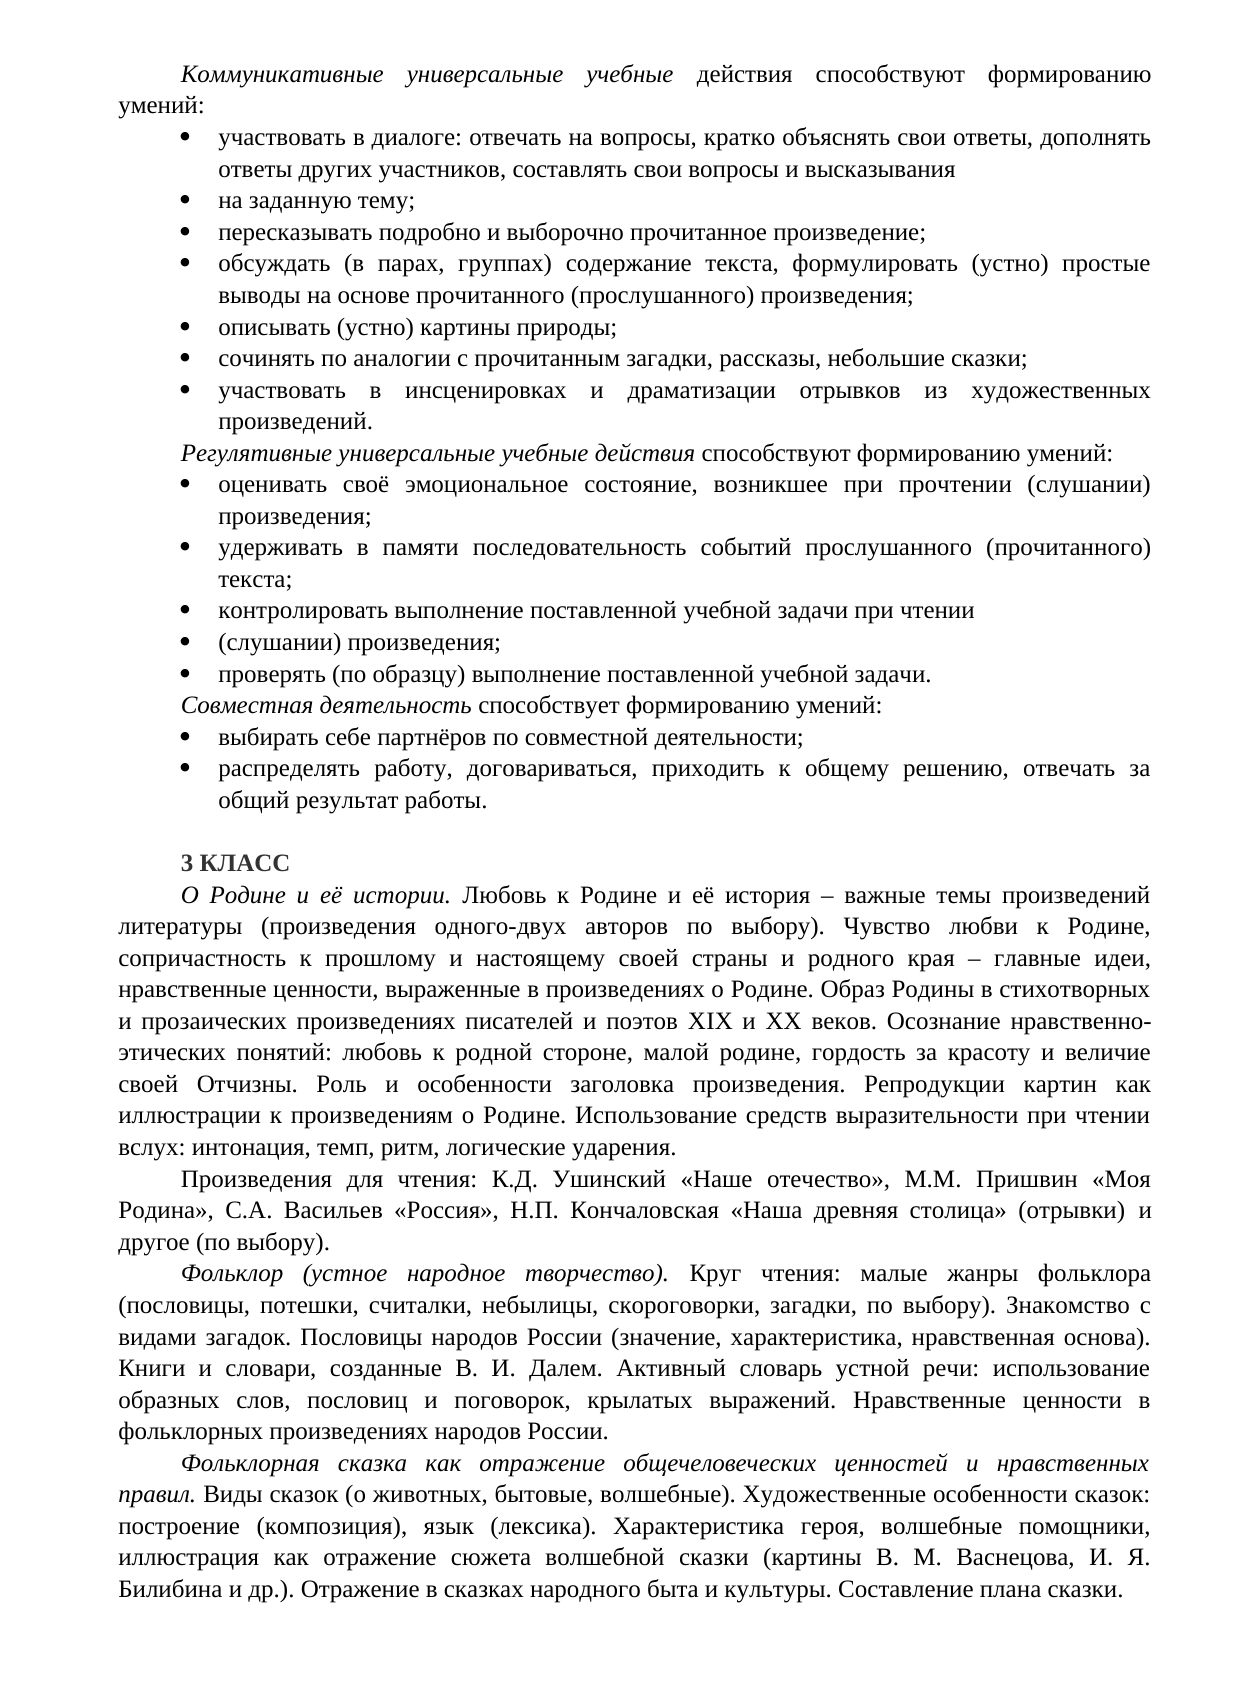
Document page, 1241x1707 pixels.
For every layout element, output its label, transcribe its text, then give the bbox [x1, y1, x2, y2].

list участвовать в инсценировках и драматизации отрывков из художественных произведений. [181, 375, 1152, 435]
list обсуждать (в парах, группах) содержание текста, формулировать (устно) простые выводы на основе прочитанного (прослушанного) произведения; [181, 248, 1152, 309]
list участвовать в диалоге: отвечать на вопросы, кратко объяснять свои ответы, дополнять ответы других участников, составлять свои вопросы и высказывания [181, 122, 1152, 182]
list контролировать выполнение поставленной учебной задачи при чтении [181, 596, 1152, 624]
text Коммуникативные универсальные учебные действия способствуют формированию умений: [118, 59, 1152, 119]
list проверять (по образцу) выполнение поставленной учебной задачи. [181, 659, 1152, 687]
list пересказывать подробно и выборочно прочитанное произведение; [181, 217, 1152, 246]
list удерживать в памяти последовательность событий прослушанного (прочитанного) текста; [181, 532, 1152, 593]
list распределять работу, договариваться, приходить к общему решению, отвечать за общий результат работы. [181, 753, 1152, 814]
text О Родине и её истории. Любовь к Родине и её история – важные темы произведений литературы (произведения одного-двух авторов по выбору). Чувство любви к Родине, сопричастность к прошлому и настоящему своей страны и родного края – главные идеи, нравственные ценности, выраженные в произведениях о Родине. Образ Родины в стихотворных и прозаических произведениях писателей и поэтов ХIХ и ХХ веков. Осознание нравственно-этических понятий: любовь к родной стороне, малой родине, гордость за красоту и величие своей Отчизны. Роль и особенности заголовка произведения. Репродукции картин как иллюстрации к произведениям о Родине. Использование средств выразительности при чтении вслух: интонация, темп, ритм, логические ударения. [118, 880, 1152, 1161]
list сочинять по аналогии с прочитанным загадки, рассказы, небольшие сказки; [181, 343, 1152, 372]
text Регулятивные универсальные учебные действия способствуют формированию умений: [118, 438, 1152, 467]
text Фольклор (устное народное творчество). Круг чтения: малые жанры фольклора (пословицы, потешки, считалки, небылицы, скороговорки, загадки, по выбору). Знакомство с видами загадок. Пословицы народов России (значение, характеристика, нравственная основа). Книги и словари, созданные В. И. Далем. Активный словарь устной речи: использование образных слов, пословиц и поговорок, крылатых выражений. Нравственные ценности в фольклорных произведениях народов России. [118, 1258, 1152, 1445]
list (слушании) произведения; [181, 627, 1152, 656]
text Совместная деятельность способствует формированию умений: [118, 690, 1152, 719]
list описывать (устно) картины природы; [181, 312, 1152, 340]
list на заданную тему; [181, 185, 1152, 214]
text Фольклорная сказка как отражение общечеловеческих ценностей и нравственных правил. Виды сказок (о животных, бытовые, волшебные). Художественные особенности сказок: построение (композиция), язык (лексика). Характеристика героя, волшебные помощники, иллюстрация как отражение сюжета волшебной сказки (картины В. М. Васнецова, И. Я. Билибина ‌и др.)‌. Отражение в сказках народного быта и культуры. Составление плана сказки. [118, 1448, 1152, 1603]
list оценивать своё эмоциональное состояние, возникшее при прочтении (слушании) произведения; [181, 469, 1152, 530]
list выбирать себе партнёров по совместной деятельности; [181, 722, 1152, 751]
text Произведения для чтения: К.Д. Ушинский «Наше отечество», М.М. Пришвин «Моя Родина», С.А. Васильев «Россия», Н.П. Кончаловская «Наша древняя столица» (отрывки) ‌и другое (по выбору)‌. [118, 1164, 1152, 1256]
text 3 КЛАСС [118, 848, 1152, 877]
